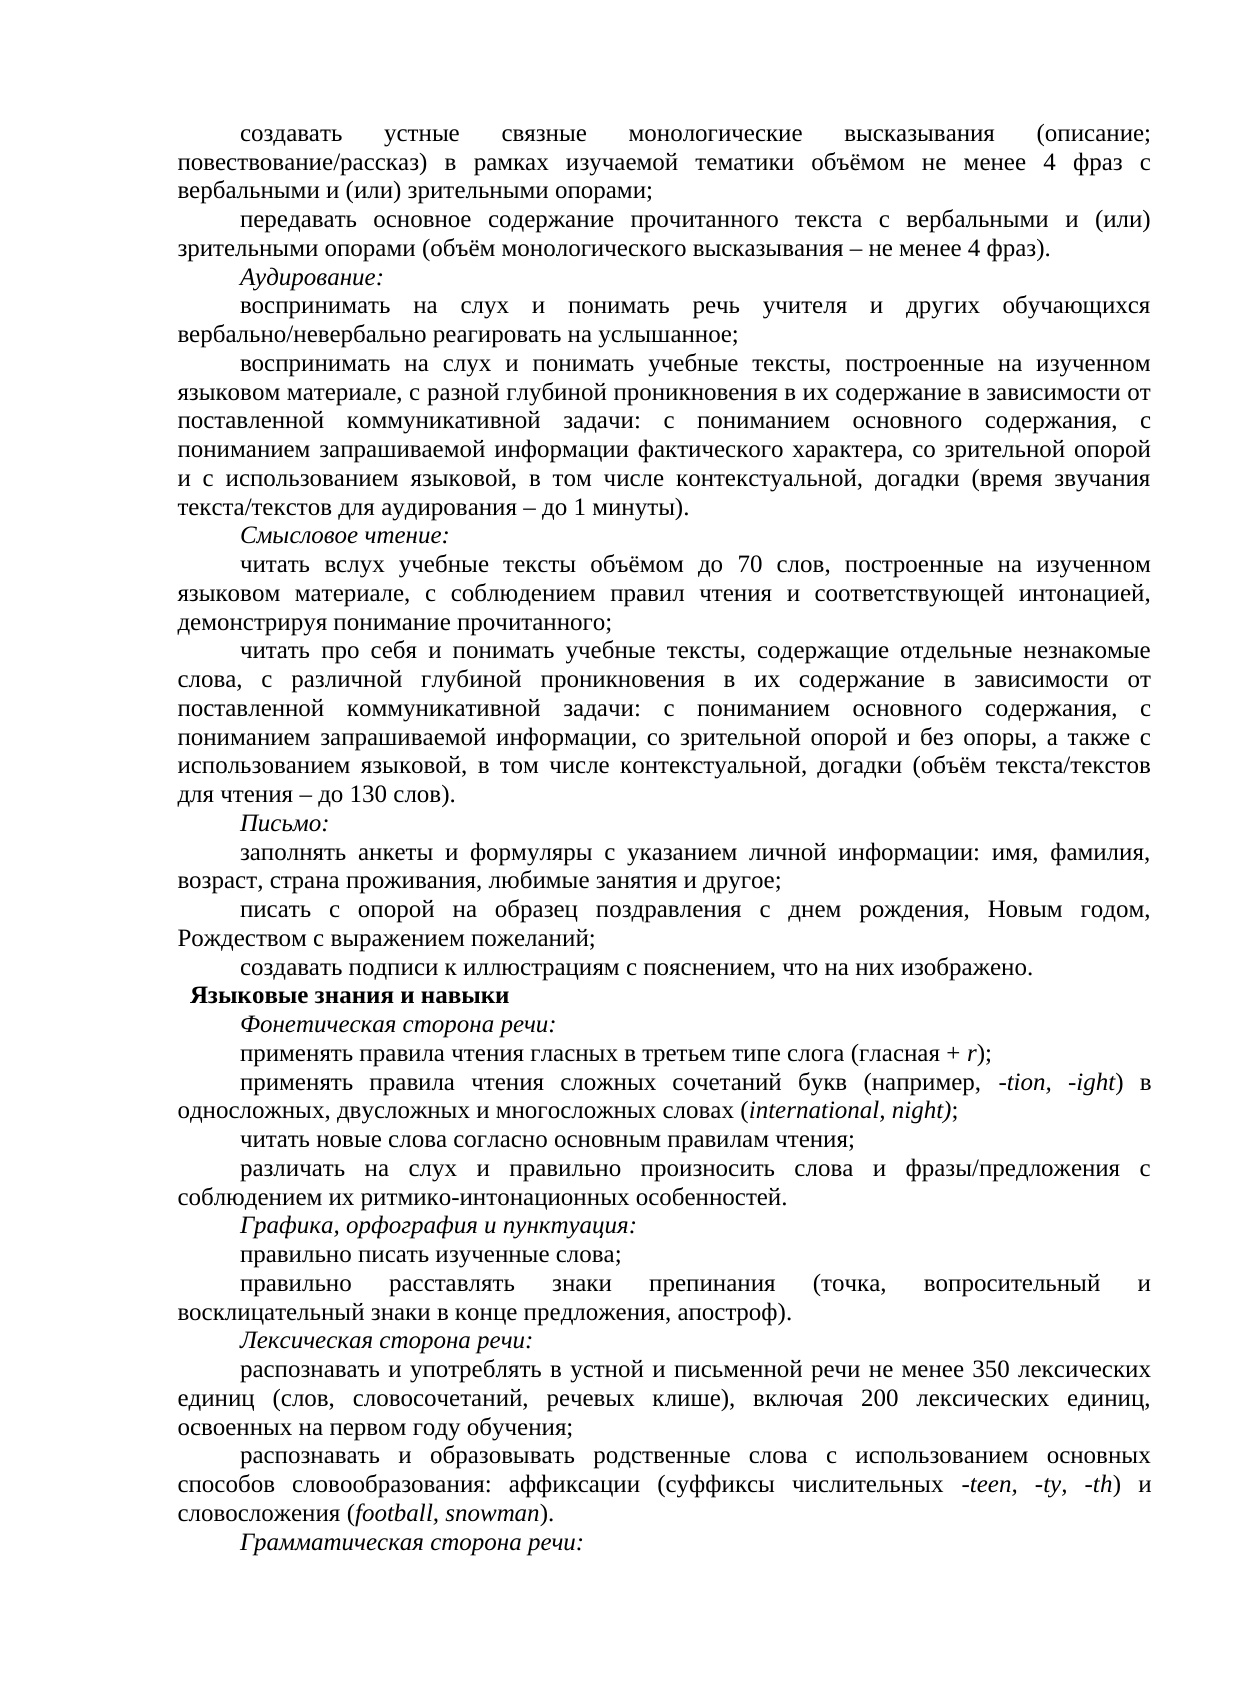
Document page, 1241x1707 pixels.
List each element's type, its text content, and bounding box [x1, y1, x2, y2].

text Грамматическая сторона речи: [177, 1527, 1152, 1556]
text правильно расставлять знаки препинания (точка, вопросительный и восклицательный знаки в конце предложения, апостроф). [177, 1268, 1152, 1326]
text распознавать и образовывать родственные слова с использованием основных способов словообразования: аффиксации (суффиксы числительных -teen, -ty, -th) и словосложения (football, snowman). [177, 1441, 1152, 1527]
text Лексическая сторона речи: [177, 1326, 1152, 1354]
text Письмо: [177, 808, 1152, 837]
text читать вслух учебные тексты объёмом до 70 слов, построенные на изученном языковом материале, с соблюдением правил чтения и соответствующей интонацией, демонстрируя понимание прочитанного; [177, 549, 1152, 636]
text различать на слух и правильно произносить слова и фразы/предложения с соблюдением их ритмико-интонационных особенностей. [177, 1153, 1152, 1211]
text применять правила чтения сложных сочетаний букв (например, -tion, -ight) в односложных, двусложных и многосложных словах (international, night); [177, 1067, 1152, 1124]
text писать с опорой на образец поздравления с днем рождения, Новым годом, Рождеством с выражением пожеланий; [177, 894, 1152, 952]
text читать новые слова согласно основным правилам чтения; [177, 1124, 1152, 1153]
text создавать устные связные монологические высказывания (описание; повествование/рассказ) в рамках изучаемой тематики объёмом не менее 4 фраз с вербальными и (или) зрительными опорами; [177, 118, 1152, 204]
text Фонетическая сторона речи: [177, 1009, 1152, 1038]
text применять правила чтения гласных в третьем типе слога (гласная + r); [177, 1038, 1152, 1067]
text Аудирование: [177, 262, 1152, 291]
text правильно писать изученные слова; [177, 1239, 1152, 1268]
text воспринимать на слух и понимать речь учителя и других обучающихся вербально/невербально реагировать на услышанное; [177, 291, 1152, 348]
text распознавать и употреблять в устной и письменной речи не менее 350 лексических единиц (слов, словосочетаний, речевых клише), включая 200 лексических единиц, освоенных на первом году обучения; [177, 1354, 1152, 1441]
text Графика, орфография и пунктуация: [177, 1211, 1152, 1239]
text передавать основное содержание прочитанного текста с вербальными и (или) зрительными опорами (объём монологического высказывания – не менее 4 фраз). [177, 204, 1152, 262]
text читать про себя и понимать учебные тексты, содержащие отдельные незнакомые слова, с различной глубиной проникновения в их содержание в зависимости от поставленной коммуникативной задачи: с пониманием основного содержания, с пониманием запрашиваемой информации, со зрительной опорой и без опоры, а также с использованием языковой, в том числе контекстуальной, догадки (объём текста/текстов для чтения – до 130 слов). [177, 636, 1152, 808]
text Языковые знания и навыки [190, 981, 1152, 1009]
text воспринимать на слух и понимать учебные тексты, построенные на изученном языковом материале, с разной глубиной проникновения в их содержание в зависимости от поставленной коммуникативной задачи: с пониманием основного содержания, с пониманием запрашиваемой информации фактического характера, со зрительной опорой и с использованием языковой, в том числе контекстуальной, догадки (время звучания текста/текстов для аудирования – до 1 минуты). [177, 348, 1152, 521]
text Смысловое чтение: [177, 521, 1152, 549]
text создавать подписи к иллюстрациям с пояснением, что на них изображено. [177, 952, 1152, 981]
text заполнять анкеты и формуляры с указанием личной информации: имя, фамилия, возраст, страна проживания, любимые занятия и другое; [177, 837, 1152, 894]
